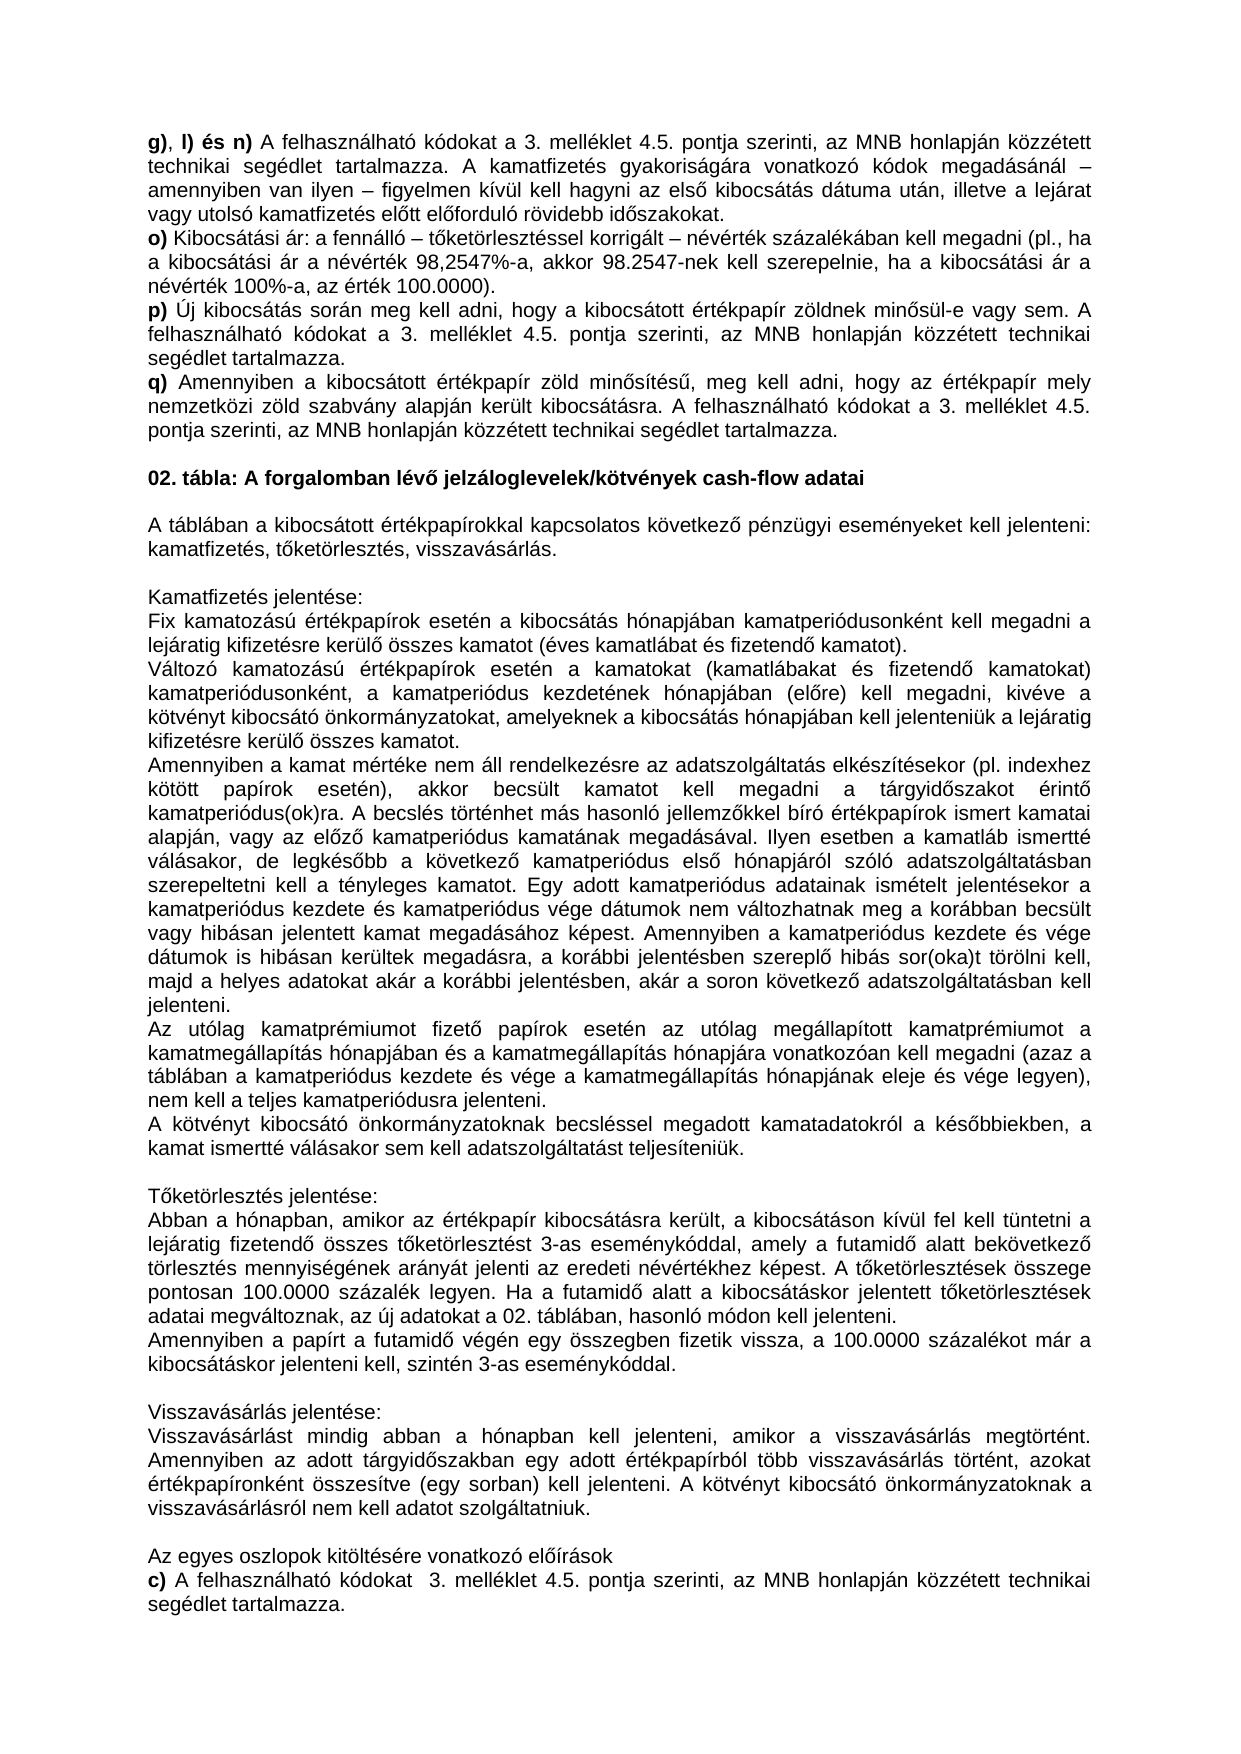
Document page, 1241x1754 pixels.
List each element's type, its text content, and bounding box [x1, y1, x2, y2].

text q) Amennyiben a kibocsátott értékpapír zöld minősítésű, meg kell adni, hogy az értékpapír mely nemzetközi zöld szabvány alapján került kibocsátásra. A felhasználható kódokat a 3. melléklet 4.5. pontja szerinti, az MNB honlapján közzétett technikai segédlet tartalmazza. [148, 369, 1092, 441]
text Amennyiben a papírt a futamidő végén egy összegben fizetik vissza, a 100.0000 százalékot már a kibocsátáskor jelenteni kell, szintén 3-as eseménykóddal. [148, 1328, 1092, 1376]
subtitle Fix kamatozású értékpapírok esetén a kibocsátás hónapjában kamatperiódusonként kell megadni a lejáratig kifizetésre kerülő összes kamatot (éves kamatlábat és fizetendő kamatot). [148, 609, 1092, 657]
subtitle A kötvényt kibocsátó önkormányzatoknak becsléssel megadott kamatadatokról a későbbiekben, a kamat ismertté válásakor sem kell adatszolgáltatást teljesíteniük. [148, 1112, 1092, 1160]
text Kamatfizetés jelentése: [148, 585, 1092, 609]
text Visszavásárlás jelentése: [148, 1400, 1092, 1424]
text Változó kamatozású értékpapírok esetén a kamatokat (kamatlábakat és fizetendő kamatokat) kamatperiódusonként, a kamatperiódus kezdetének hónapjában (előre) kell megadni, kivéve a kötvényt kibocsátó önkormányzatokat, amelyeknek a kibocsátás hónapjában kell jelenteniük a lejáratig kifizetésre kerülő összes kamatot. [148, 657, 1092, 753]
text 02. tábla: A forgalomban lévő jelzáloglevelek/kötvények cash-flow adatai [148, 465, 1092, 489]
text Az egyes oszlopok kitöltésére vonatkozó előírások [148, 1543, 1092, 1567]
text Az utólag kamatprémiumot fizető papírok esetén az utólag megállapított kamatprémiumot a kamatmegállapítás hónapjában és a kamatmegállapítás hónapjára vonatkozóan kell megadni (azaz a táblában a kamatperiódus kezdete és vége a kamatmegállapítás hónapjának eleje és vége legyen), nem kell a teljes kamatperiódusra jelenteni. [148, 1016, 1092, 1112]
text o) Kibocsátási ár: a fennálló – tőketörlesztéssel korrigált – névérték százalékában kell megadni (pl., ha a kibocsátási ár a névérték 98,2547%-a, akkor 98.2547-nek kell szerepelnie, ha a kibocsátási ár a névérték 100%-a, az érték 100.0000). [148, 226, 1092, 298]
text Tőketörlesztés jelentése: [148, 1184, 1092, 1208]
text g), l) és n) A felhasználható kódokat a 3. melléklet 4.5. pontja szerinti, az MNB honlapján közzétett technikai segédlet tartalmazza. A kamatfizetés gyakoriságára vonatkozó kódok megadásánál – amennyiben van ilyen – figyelmen kívül kell hagyni az első kibocsátás dátuma után, illetve a lejárat vagy utolsó kamatfizetés előtt előforduló rövidebb időszakokat. [148, 130, 1092, 226]
subtitle Abban a hónapban, amikor az értékpapír kibocsátásra került, a kibocsátáson kívül fel kell tüntetni a lejáratig fizetendő összes tőketörlesztést 3-as eseménykóddal, amely a futamidő alatt bekövetkező törlesztés mennyiségének arányát jelenti az eredeti névértékhez képest. A tőketörlesztések összege pontosan 100.0000 százalék legyen. Ha a futamidő alatt a kibocsátáskor jelentett tőketörlesztések adatai megváltoznak, az új adatokat a 02. táblában, hasonló módon kell jelenteni. [148, 1208, 1092, 1328]
subtitle Amennyiben a kamat mértéke nem áll rendelkezésre az adatszolgáltatás elkészítésekor (pl. indexhez kötött papírok esetén), akkor becsült kamatot kell megadni a tárgyidőszakot érintő kamatperiódus(ok)ra. A becslés történhet más hasonló jellemzőkkel bíró értékpapírok ismert kamatai alapján, vagy az előző kamatperiódus kamatának megadásával. Ilyen esetben a kamatláb ismertté válásakor, de legkésőbb a következő kamatperiódus első hónapjáról szóló adatszolgáltatásban szerepeltetni kell a tényleges kamatot. Egy adott kamatperiódus adatainak ismételt jelentésekor a kamatperiódus kezdete és kamatperiódus vége dátumok nem változhatnak meg a korábban becsült vagy hibásan jelentett kamat megadásához képest. Amennyiben a kamatperiódus kezdete és vége dátumok is hibásan kerültek megadásra, a korábbi jelentésben szereplő hibás sor(oka)t törölni kell, majd a helyes adatokat akár a korábbi jelentésben, akár a soron következő adatszolgáltatásban kell jelenteni. [148, 753, 1092, 1016]
text p) Új kibocsátás során meg kell adni, hogy a kibocsátott értékpapír zöldnek minősül-e vagy sem. A felhasználható kódokat a 3. melléklet 4.5. pontja szerinti, az MNB honlapján közzétett technikai segédlet tartalmazza. [148, 298, 1092, 369]
subtitle A táblában a kibocsátott értékpapírokkal kapcsolatos következő pénzügyi eseményeket kell jelenteni: kamatfizetés, tőketörlesztés, visszavásárlás. [148, 513, 1092, 561]
text c) A felhasználható kódokat 3. melléklet 4.5. pontja szerinti, az MNB honlapján közzétett technikai segédlet tartalmazza. [148, 1567, 1092, 1615]
text Visszavásárlást mindig abban a hónapban kell jelenteni, amikor a visszavásárlás megtörtént. Amennyiben az adott tárgyidőszakban egy adott értékpapírból több visszavásárlás történt, azokat értékpapíronként összesítve (egy sorban) kell jelenteni. A kötvényt kibocsátó önkormányzatoknak a visszavásárlásról nem kell adatot szolgáltatniuk. [148, 1424, 1092, 1519]
